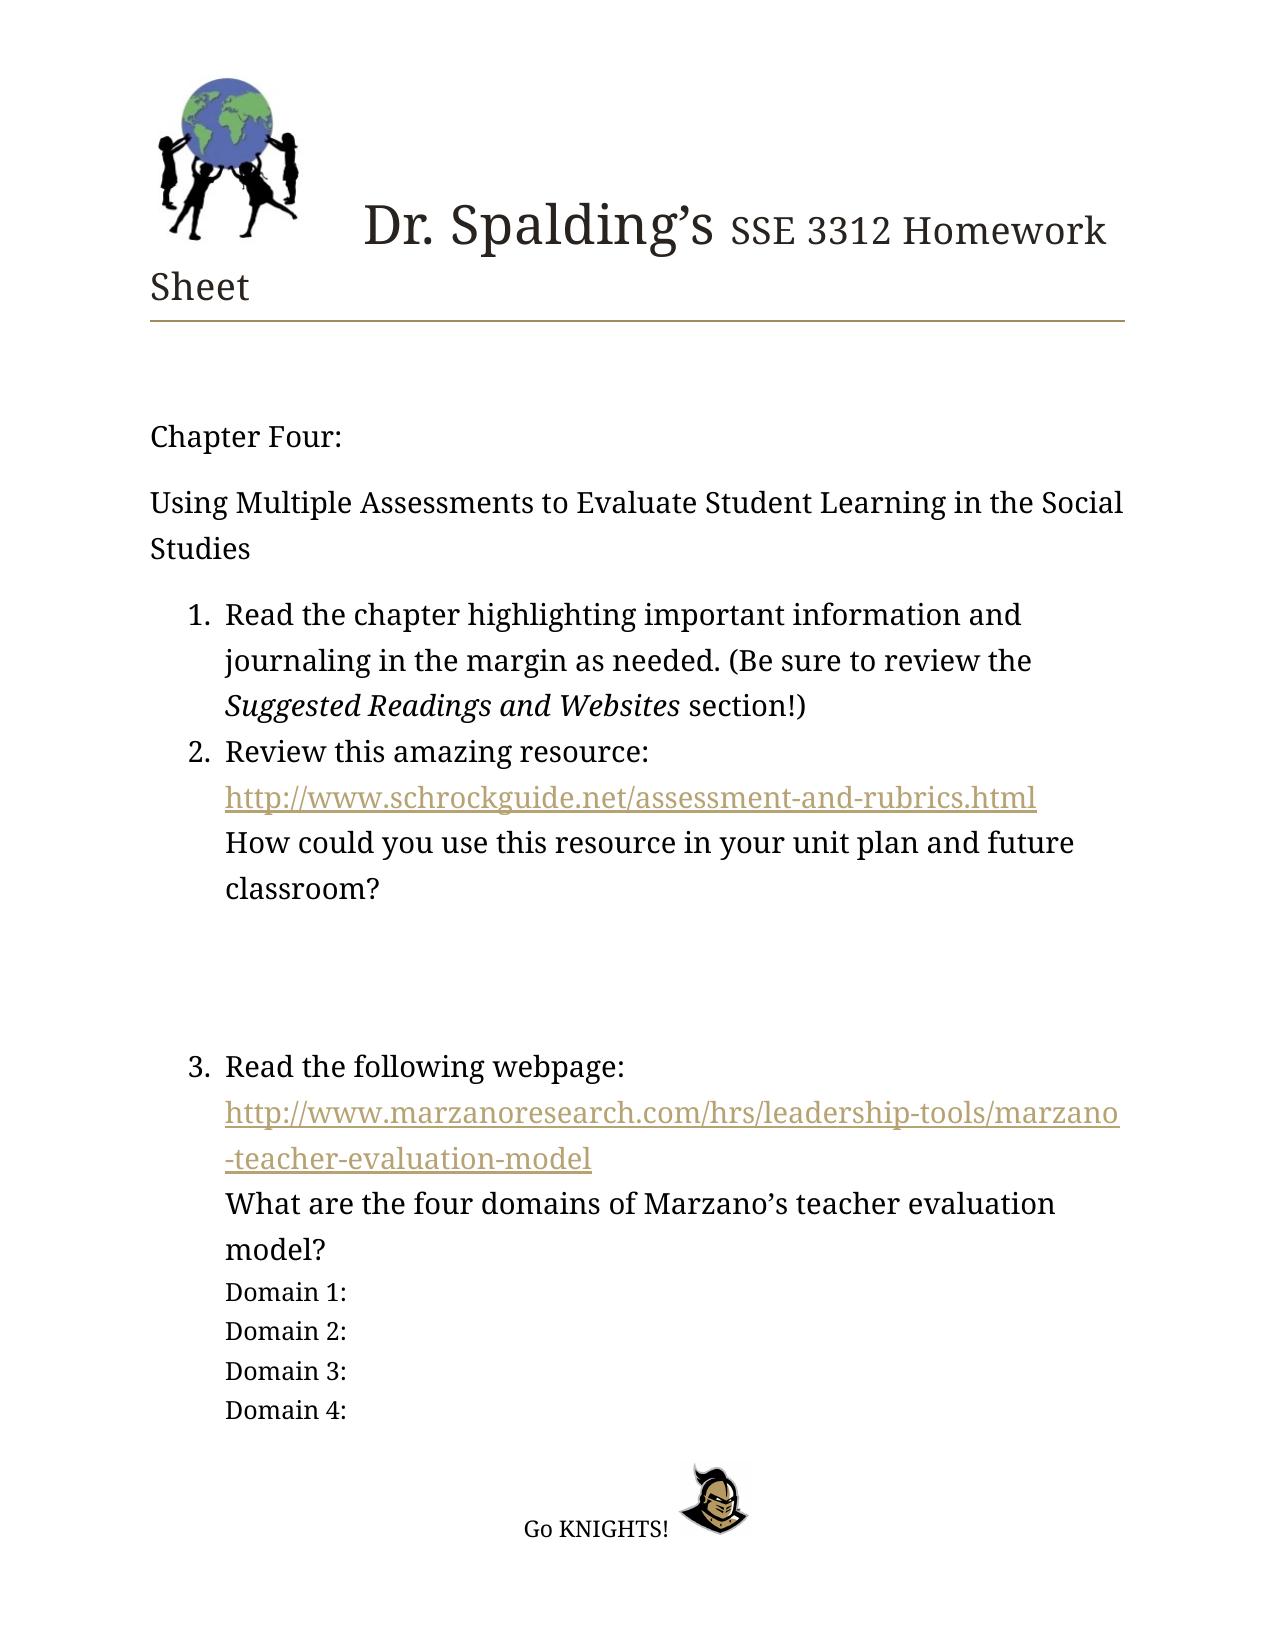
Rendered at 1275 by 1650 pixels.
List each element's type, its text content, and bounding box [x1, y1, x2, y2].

list Domain 4: [225, 1392, 1125, 1426]
picture [150, 75, 305, 245]
list Review this amazing resource: http://www.schrockguide.net/assessment-and-rubrics.html [187, 731, 1125, 817]
list Domain 2: [225, 1314, 1125, 1348]
list Domain 1: [225, 1275, 1125, 1309]
list Domain 3: [225, 1353, 1125, 1387]
text Chapter Four: [150, 416, 1125, 456]
list Read the following webpage: http://www.marzanoresearch.com/hrs/leadership-tools/marzano-teacher-evaluation-model [187, 1047, 1125, 1178]
text Using Multiple Assessments to Evaluate Student Learning in the Social Studies [150, 482, 1125, 568]
list How could you use this resource in your unit plan and future classroom? [225, 822, 1125, 908]
list What are the four domains of Marzano’s teacher evaluation model? [225, 1183, 1125, 1269]
picture [675, 1460, 752, 1537]
list Read the chapter highlighting important information and journaling in the margin as needed. (Be sure to review the Suggested Readings and Websites section!) [187, 594, 1125, 725]
